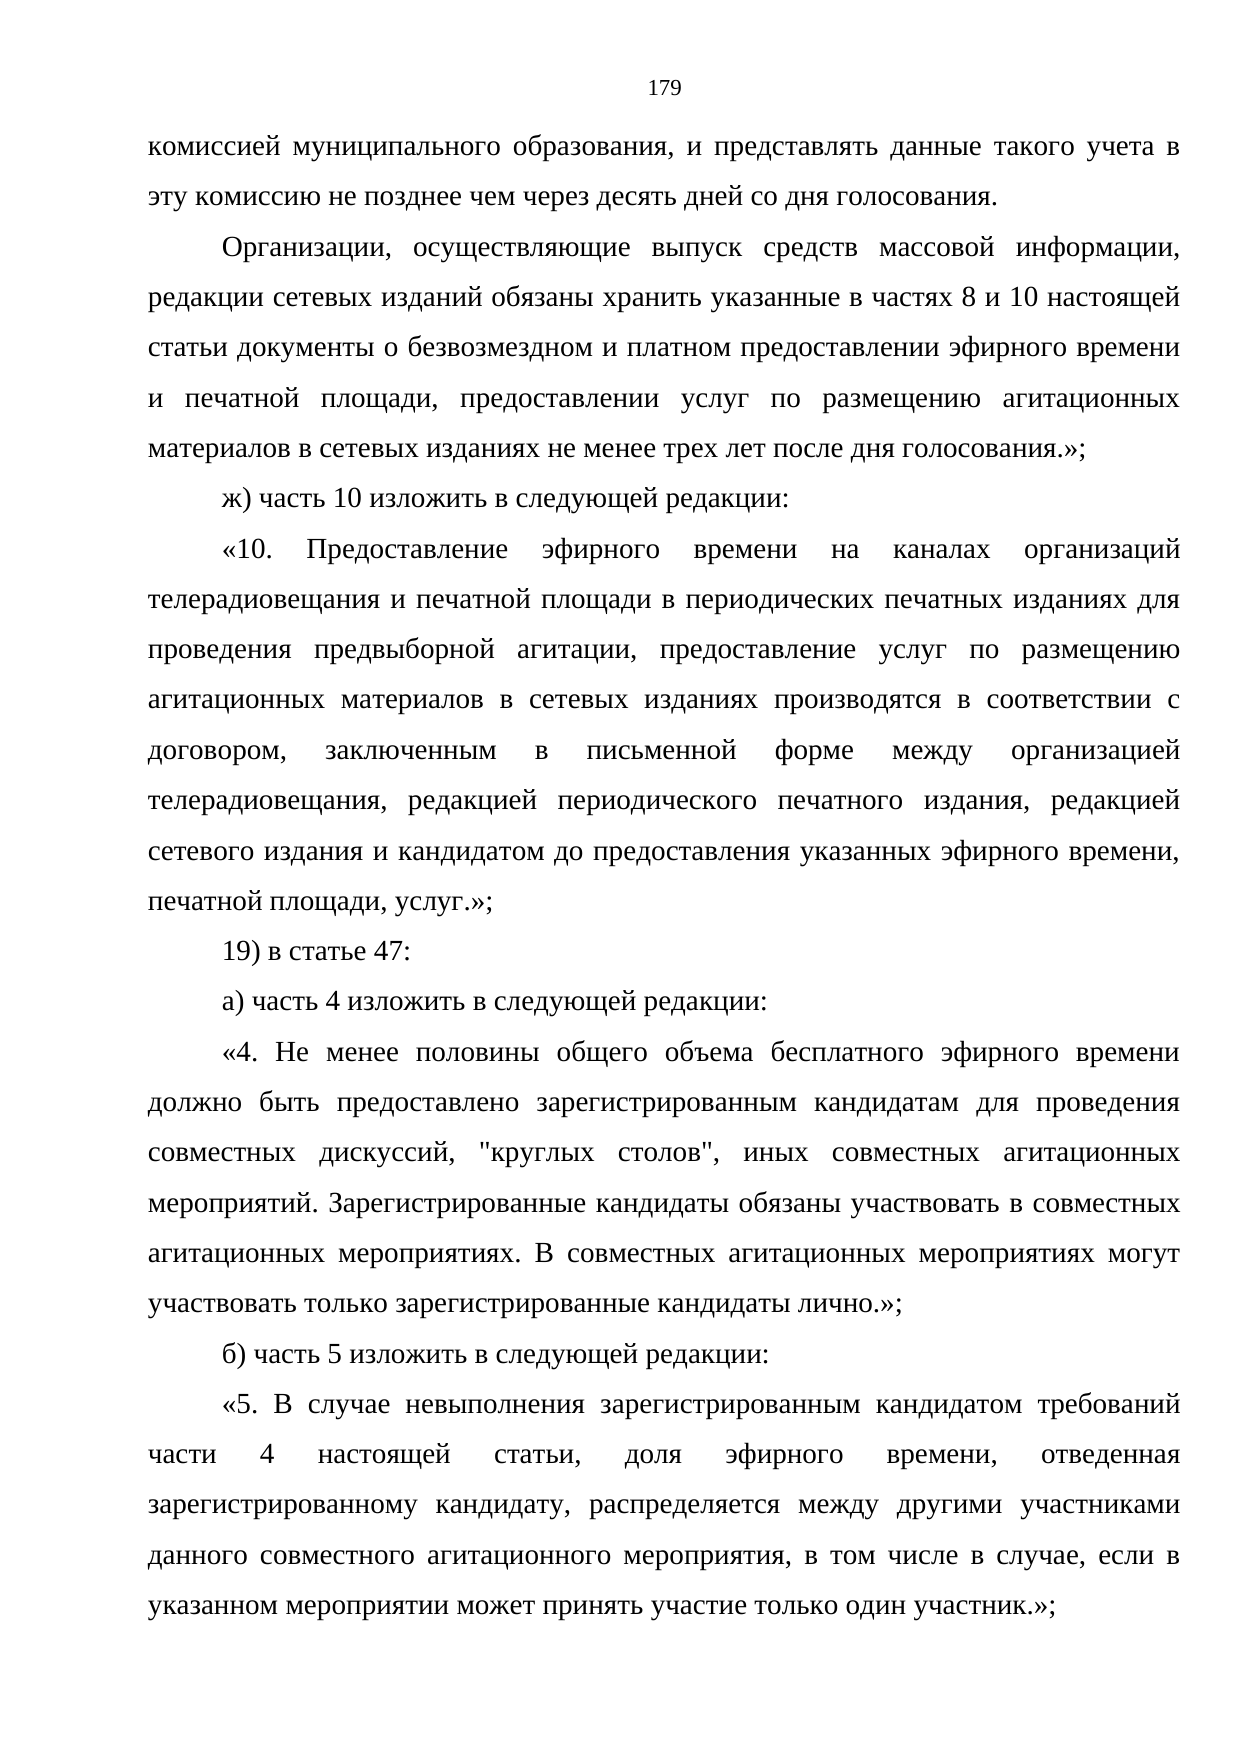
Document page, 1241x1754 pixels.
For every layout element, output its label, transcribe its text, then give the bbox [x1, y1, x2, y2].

text «5. В случае невыполнения зарегистрированным кандидатом требований части 4 настоящей статьи, доля эфирного времени, отведенная зарегистрированному кандидату, распределяется между другими участниками данного совместного агитационного мероприятия, в том числе в случае, если в указанном мероприятии может принять участие только один участник.»; [148, 1386, 1181, 1621]
text «10. Предоставление эфирного времени на каналах организаций телерадиовещания и печатной площади в периодических печатных изданиях для проведения предвыборной агитации, предоставление услуг по размещению агитационных материалов в сетевых изданиях производятся в соответствии с договором, заключенным в письменной форме между организацией телерадиовещания, редакцией периодического печатного издания, редакцией сетевого издания и кандидатом до предоставления указанных эфирного времени, печатной площади, услуг.»; [148, 531, 1181, 916]
text 19) в статье 47: [148, 933, 1181, 967]
text б) часть 5 изложить в следующей редакции: [148, 1336, 1181, 1369]
text а) часть 4 изложить в следующей редакции: [148, 983, 1181, 1017]
text ж) часть 10 изложить в следующей редакции: [148, 480, 1181, 514]
text Организации, осуществляющие выпуск средств массовой информации, редакции сетевых изданий обязаны хранить указанные в частях 8 и 10 настоящей статьи документы о безвозмездном и платном предоставлении эфирного времени и печатной площади, предоставлении услуг по размещению агитационных материалов в сетевых изданиях не менее трех лет после дня голосования.»; [148, 229, 1181, 464]
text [148, 128, 1181, 212]
text «4. Не менее половины общего объема бесплатного эфирного времени должно быть предоставлено зарегистрированным кандидатам для проведения совместных дискуссий, "круглых столов", иных совместных агитационных мероприятий. Зарегистрированные кандидаты обязаны участвовать в совместных агитационных мероприятиях. В совместных агитационных мероприятиях могут участвовать только зарегистрированные кандидаты лично.»; [148, 1034, 1181, 1319]
